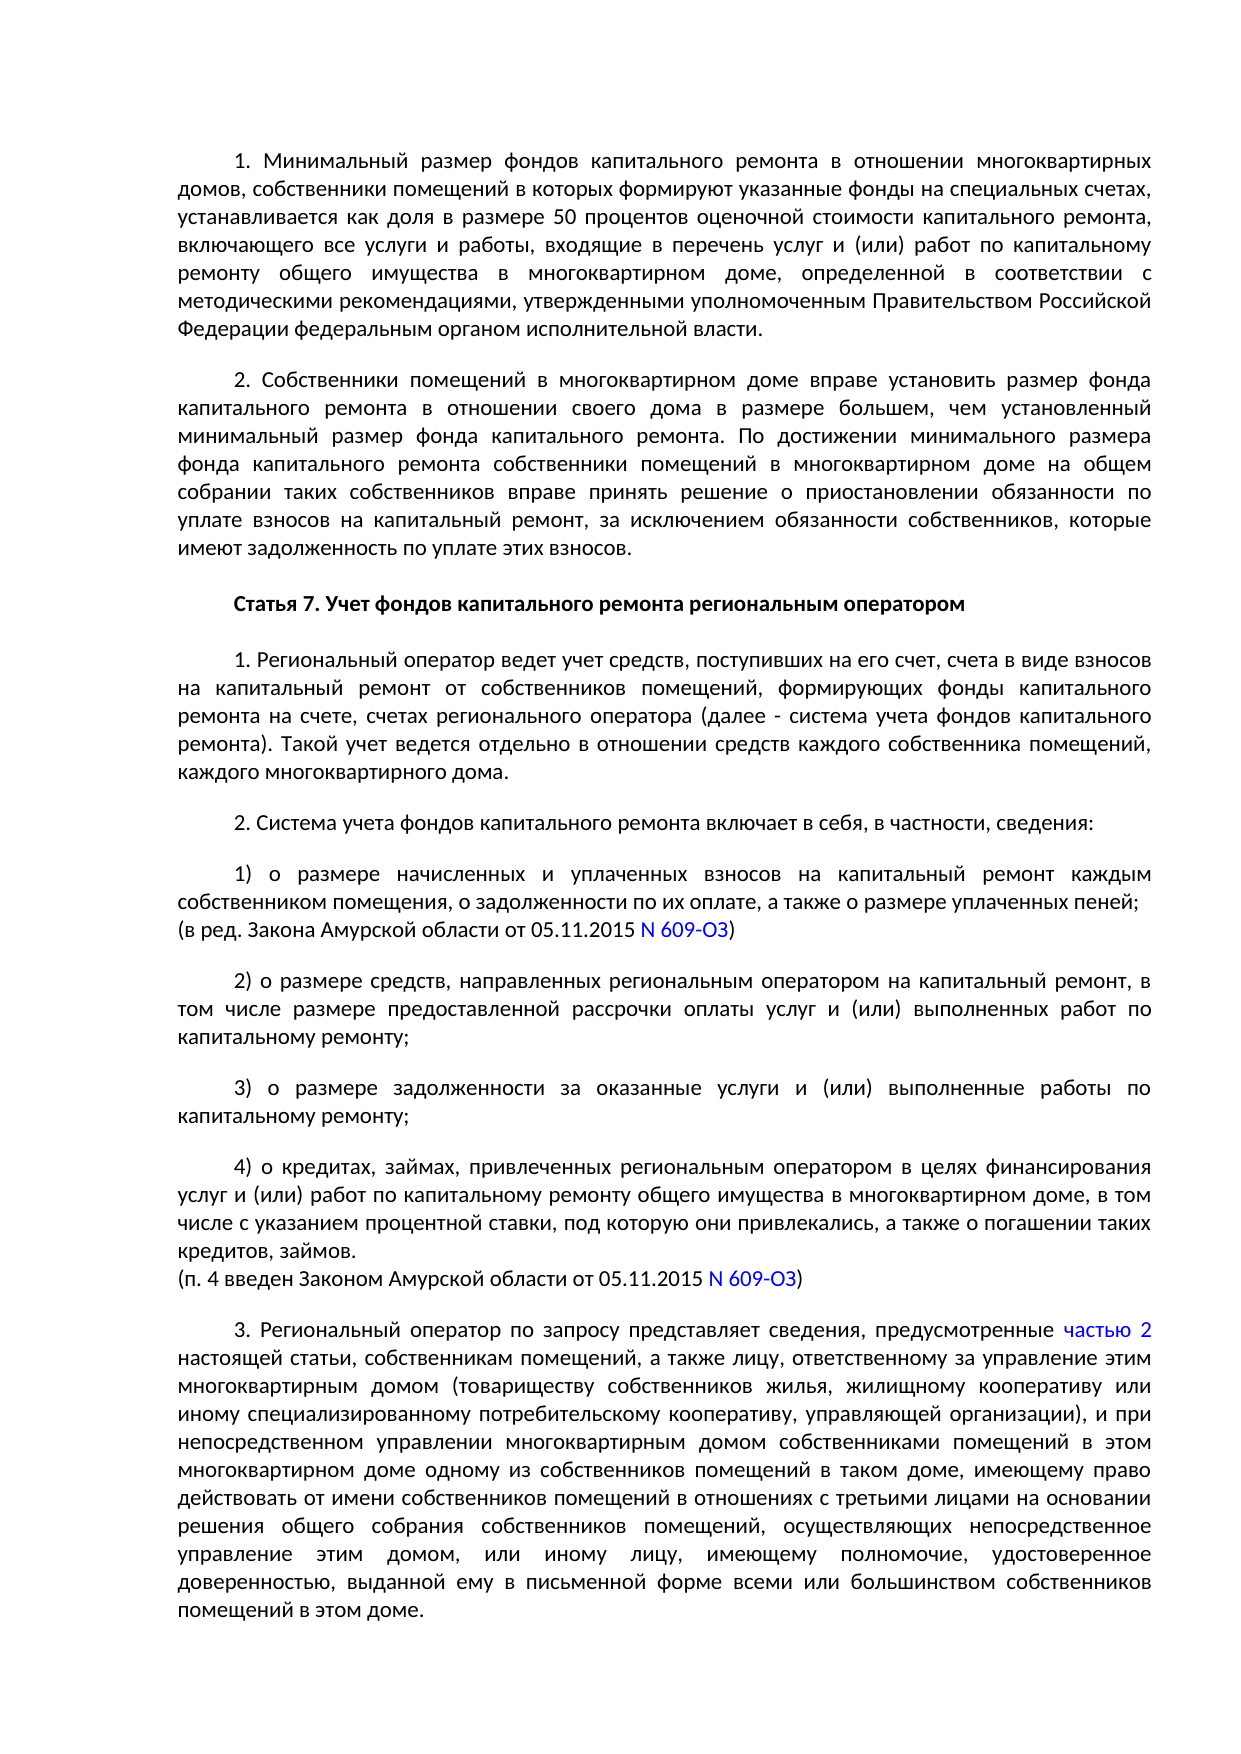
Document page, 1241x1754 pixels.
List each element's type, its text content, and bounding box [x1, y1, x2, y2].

text 3) о размере задолженности за оказанные услуги и (или) выполненные работы по капитальному ремонту; [177, 1073, 1152, 1129]
text 4) о кредитах, займах, привлеченных региональным оператором в целях финансирования услуг и (или) работ по капитальному ремонту общего имущества в многоквартирном доме, в том числе с указанием процентной ставки, под которую они привлекались, а также о погашении таких кредитов, займов. [177, 1152, 1152, 1264]
text 1. Региональный оператор ведет учет средств, поступивших на его счет, счета в виде взносов на капитальный ремонт от собственников помещений, формирующих фонды капитального ремонта на счете, счетах регионального оператора (далее - система учета фондов капитального ремонта). Такой учет ведется отдельно в отношении средств каждого собственника помещений, каждого многоквартирного дома. [177, 645, 1152, 786]
text 3. Региональный оператор по запросу представляет сведения, предусмотренные частью 2 настоящей статьи, собственникам помещений, а также лицу, ответственному за управление этим многоквартирным домом (товариществу собственников жилья, жилищному кооперативу или иному специализированному потребительскому кооперативу, управляющей организации), и при непосредственном управлении многоквартирным домом собственниками помещений в этом многоквартирном доме одному из собственников помещений в таком доме, имеющему право действовать от имени собственников помещений в отношениях с третьими лицами на основании решения общего собрания собственников помещений, осуществляющих непосредственное управление этим домом, или иному лицу, имеющему полномочие, удостоверенное доверенностью, выданной ему в письменной форме всеми или большинством собственников помещений в этом доме. [177, 1315, 1152, 1623]
text (в ред. Закона Амурской области от 05.11.2015 N 609-ОЗ) [177, 915, 1152, 943]
text (п. 4 введен Законом Амурской области от 05.11.2015 N 609-ОЗ) [177, 1264, 1152, 1292]
text 1. Минимальный размер фондов капитального ремонта в отношении многоквартирных домов, собственники помещений в которых формируют указанные фонды на специальных счетах, устанавливается как доля в размере 50 процентов оценочной стоимости капитального ремонта, включающего все услуги и работы, входящие в перечень услуг и (или) работ по капитальному ремонту общего имущества в многоквартирном доме, определенной в соответствии с методическими рекомендациями, утвержденными уполномоченным Правительством Российской Федерации федеральным органом исполнительной власти. [177, 146, 1152, 342]
text 2. Собственники помещений в многоквартирном доме вправе установить размер фонда капитального ремонта в отношении своего дома в размере большем, чем установленный минимальный размер фонда капитального ремонта. По достижении минимального размера фонда капитального ремонта собственники помещений в многоквартирном доме на общем собрании таких собственников вправе принять решение о приостановлении обязанности по уплате взносов на капитальный ремонт, за исключением обязанности собственников, которые имеют задолженность по уплате этих взносов. [177, 365, 1152, 561]
text 2) о размере средств, направленных региональным оператором на капитальный ремонт, в том числе размере предоставленной рассрочки оплаты услуг и (или) выполненных работ по капитальному ремонту; [177, 966, 1152, 1050]
title Статья 7. Учет фондов капитального ремонта региональным оператором [177, 589, 1152, 617]
text 1) о размере начисленных и уплаченных взносов на капитальный ремонт каждым собственником помещения, о задолженности по их оплате, а также о размере уплаченных пеней; [177, 859, 1152, 915]
text 2. Система учета фондов капитального ремонта включает в себя, в частности, сведения: [177, 808, 1152, 836]
